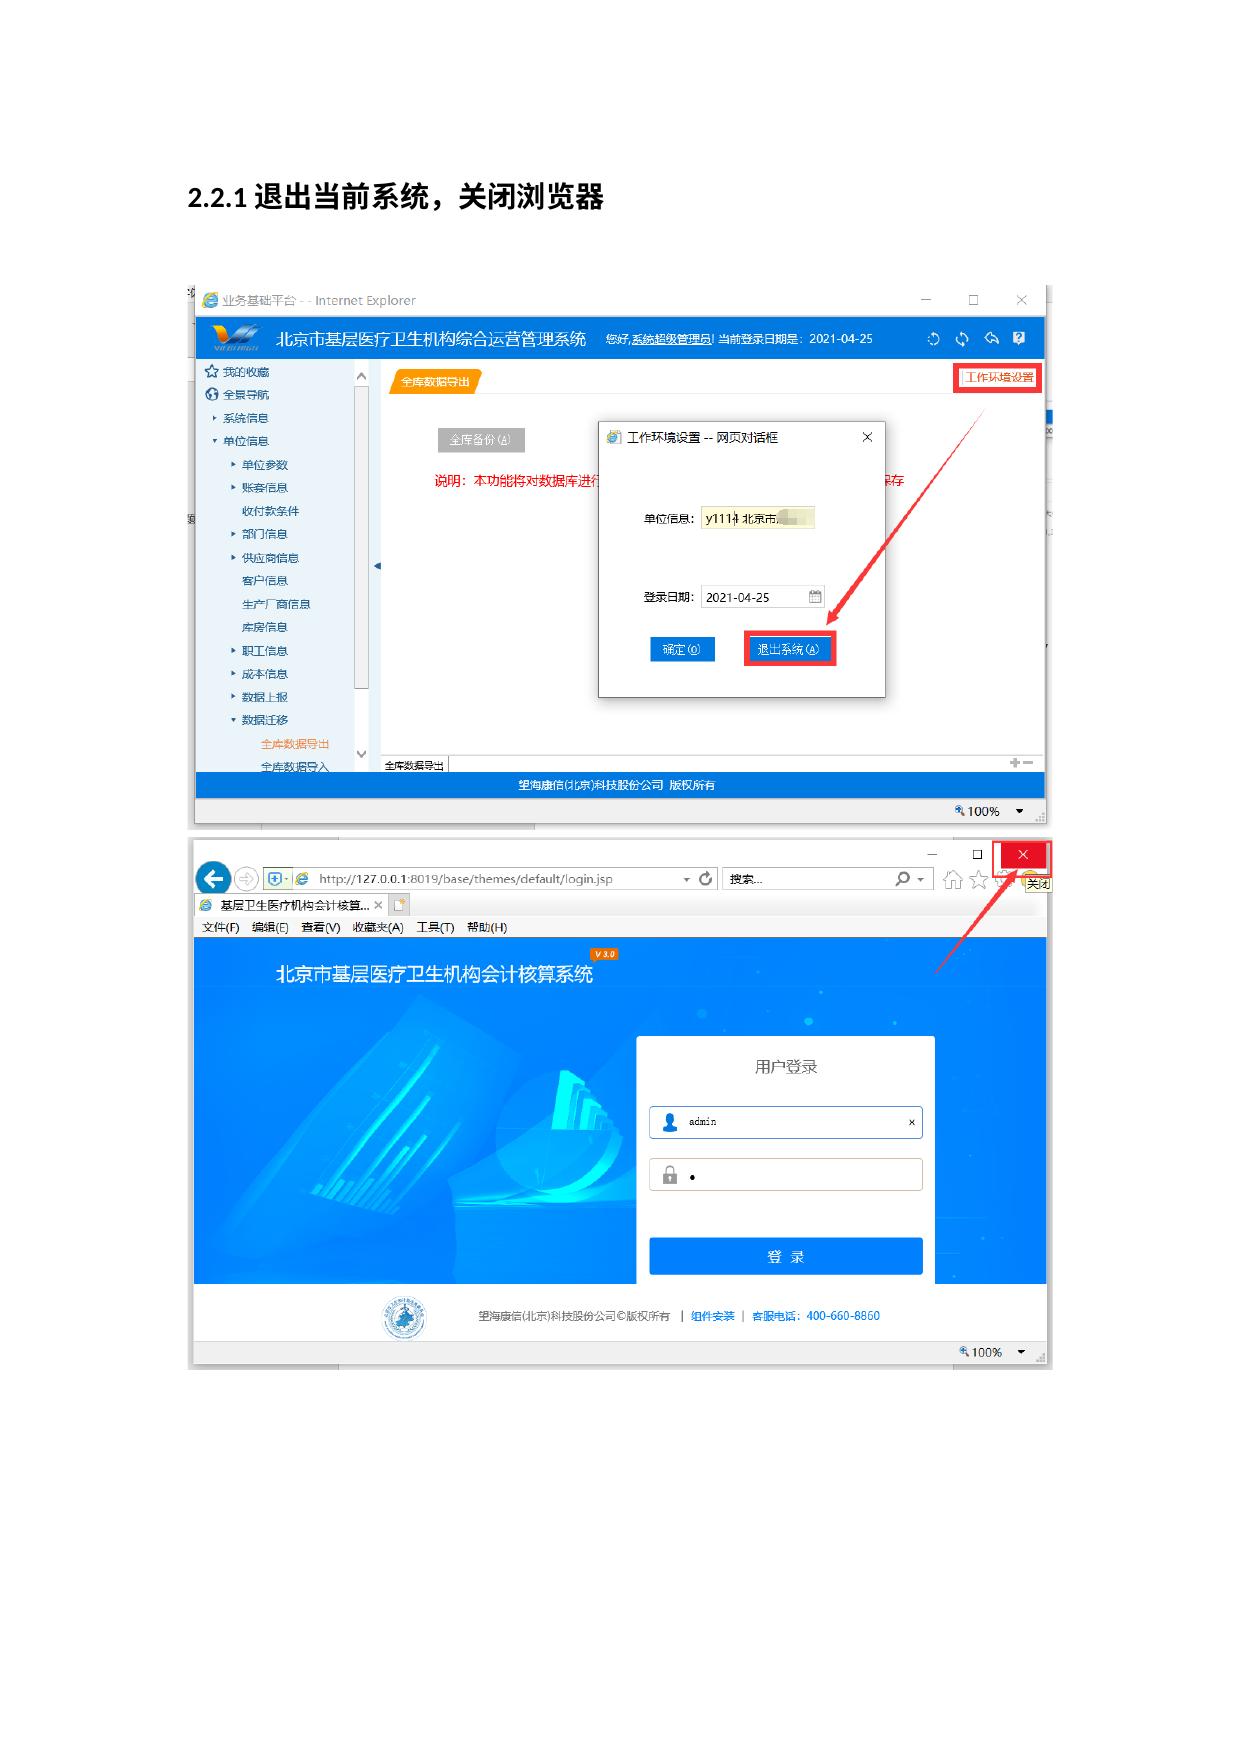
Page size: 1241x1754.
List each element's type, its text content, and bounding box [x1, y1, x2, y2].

subtitle 2.2.1 退出当前系统，关闭浏览器 [187, 162, 1053, 227]
picture [187, 837, 1053, 1370]
picture [187, 285, 1053, 830]
